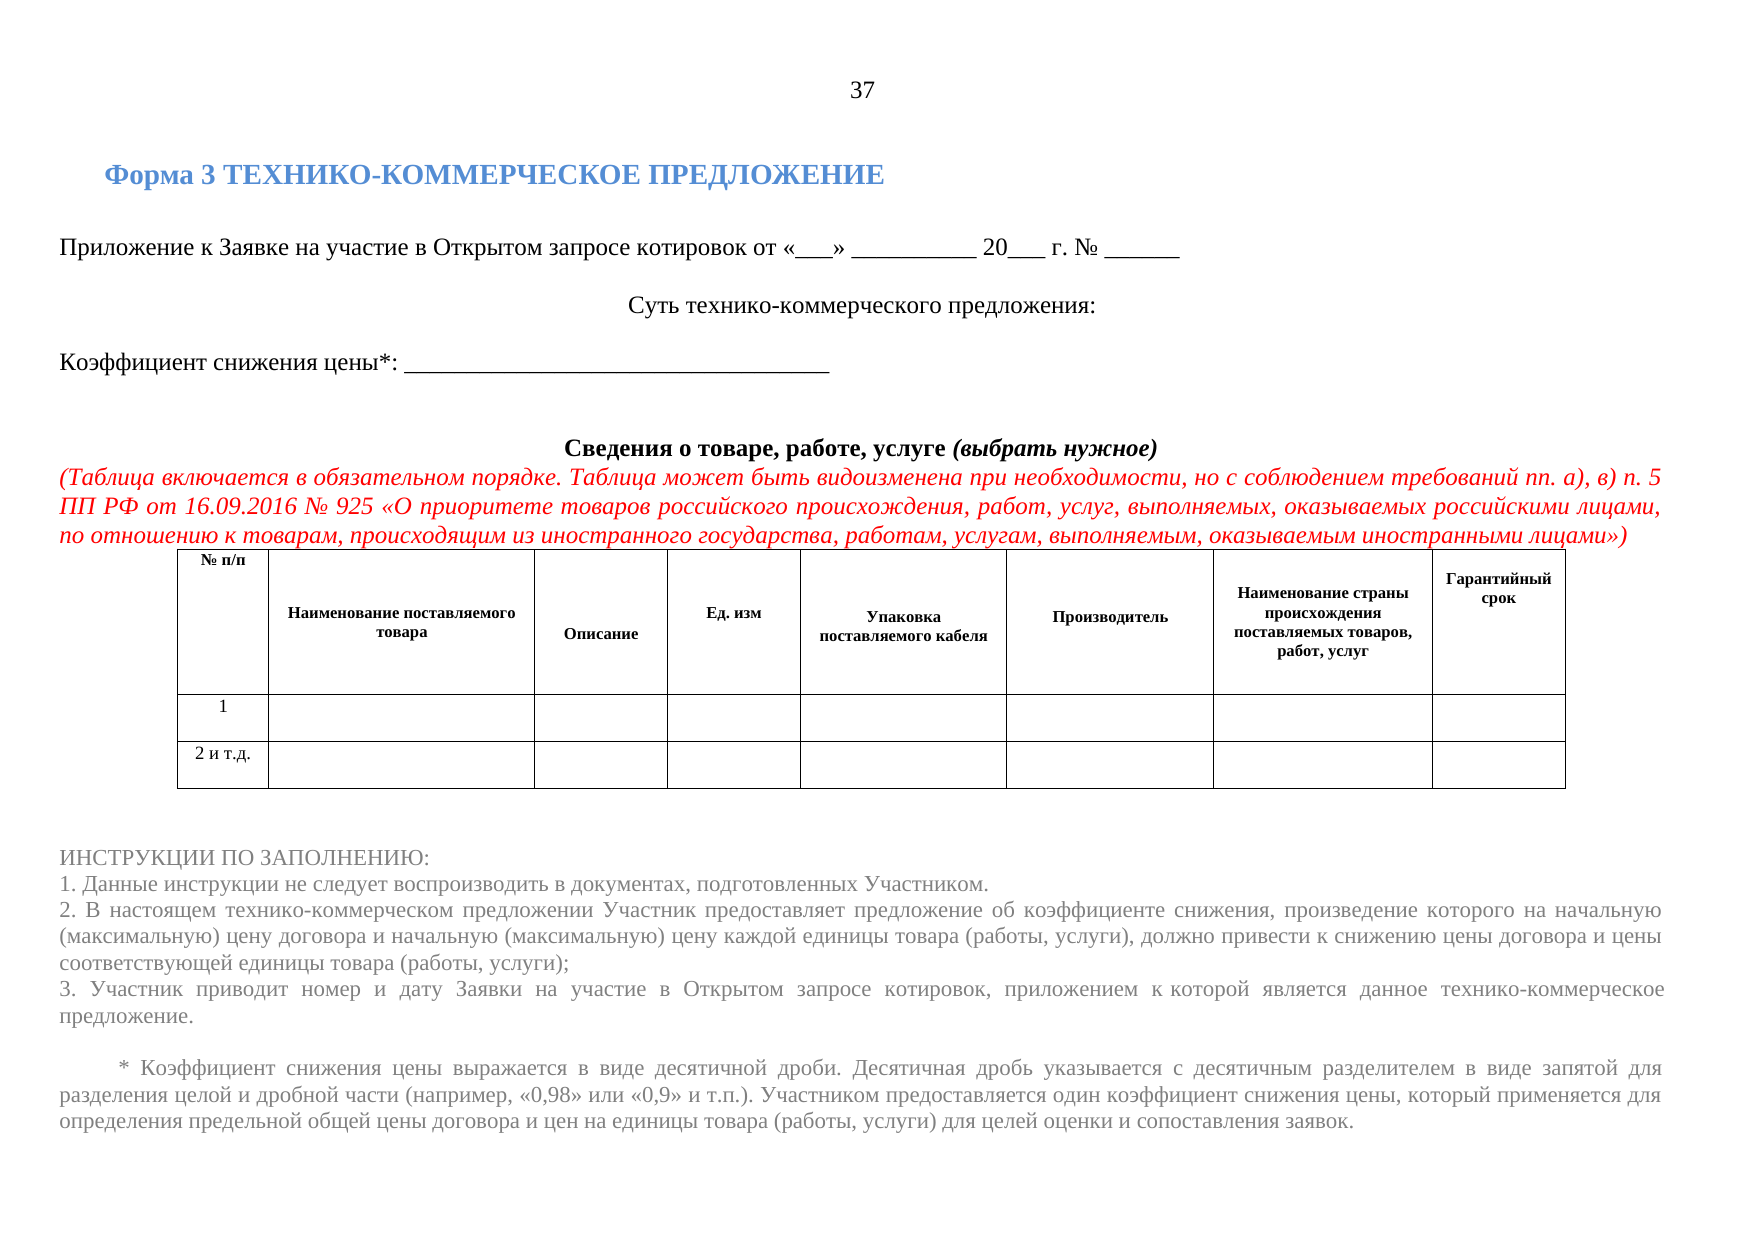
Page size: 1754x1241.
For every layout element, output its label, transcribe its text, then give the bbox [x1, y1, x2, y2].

text Форма 3 ТЕХНИКО-КОММЕРЧЕСКОЕ ПРЕДЛОЖЕНИЕ [104, 157, 1665, 191]
table_cell [1007, 695, 1213, 741]
table_cell [801, 695, 1006, 741]
text Приложение к Заявке на участие в Открытом запросе котировок от «___» __________ 20___ г. № ______ [59, 232, 1665, 261]
text ИНСТРУКЦИИ ПО ЗАПОЛНЕНИЮ: [59, 843, 1665, 870]
text Коэффициент снижения цены*: __________________________________ [59, 347, 1665, 376]
table_cell [1433, 695, 1565, 741]
table_header Упаковка поставляемого кабеля [801, 550, 1006, 694]
table_cell 1 [178, 695, 268, 741]
table_cell [535, 695, 667, 741]
table_header Наименование страны происхождения поставляемых товаров, работ, услуг [1214, 550, 1432, 694]
table_cell [668, 695, 800, 741]
text 3. Участник приводит номер и дату Заявки на участие в Открытом запросе котировок, приложением к которой является данное технико-коммерческое предложение. [59, 975, 1665, 1028]
table_cell [1007, 742, 1213, 787]
table_header № п/п [178, 550, 268, 694]
table_cell [1214, 695, 1432, 741]
table_cell [801, 742, 1006, 787]
text * Коэффициент снижения цены выражается в виде десятичной дроби. Десятичная дробь указывается с десятичным разделителем в виде запятой для разделения целой и дробной части (например, «0,98» или «0,9» и т.п.). Участником предоставляется один коэффициент снижения цены, который применяется для определения предельной общей цены договора и цен на единицы товара (работы, услуги) для целей оценки и сопоставления заявок. [59, 1054, 1665, 1133]
text 1. Данные инструкции не следует воспроизводить в документах, подготовленных Участником. [59, 870, 1665, 896]
table_cell [668, 742, 800, 787]
table_header Eд. изм [668, 550, 800, 694]
table_cell [1214, 742, 1432, 787]
text Суть технико-коммерческого предложения: [59, 290, 1665, 318]
text Сведения о товаре, работе, услуге (выбрать нужное) [59, 433, 1665, 462]
table_header Гарантийный срок [1433, 550, 1565, 694]
table_cell [535, 742, 667, 787]
table_header Описание [535, 550, 667, 694]
text 2. В настоящем технико-коммерческом предложении Участник предоставляет предложение об коэффициенте снижения, произведение которого на начальную (максимальную) цену договора и начальную (максимальную) цену каждой единицы товара (работы, услуги), должно привести к снижению цены договора и цены соответствующей единицы товара (работы, услуги); [59, 896, 1665, 975]
table_header Наименование поставляемого товара [269, 550, 534, 694]
text (Таблица включается в обязательном порядке. Таблица может быть видоизменена при необходимости, но с соблюдением требований пп. а), в) п. 5 ПП РФ от 16.09.2016 № 925 «О приоритете товаров российского происхождения, работ, услуг, выполняемых, оказываемых российскими лицами, по отношению к товарам, происходящим из иностранного государства, работам, услугам, выполняемым, оказываемым иностранными лицами») [59, 462, 1665, 548]
table_cell [1433, 742, 1565, 787]
table_cell [269, 695, 534, 741]
table_header Производитель [1007, 550, 1213, 694]
table_cell 2 и т.д. [178, 742, 268, 787]
table_cell [269, 742, 534, 787]
